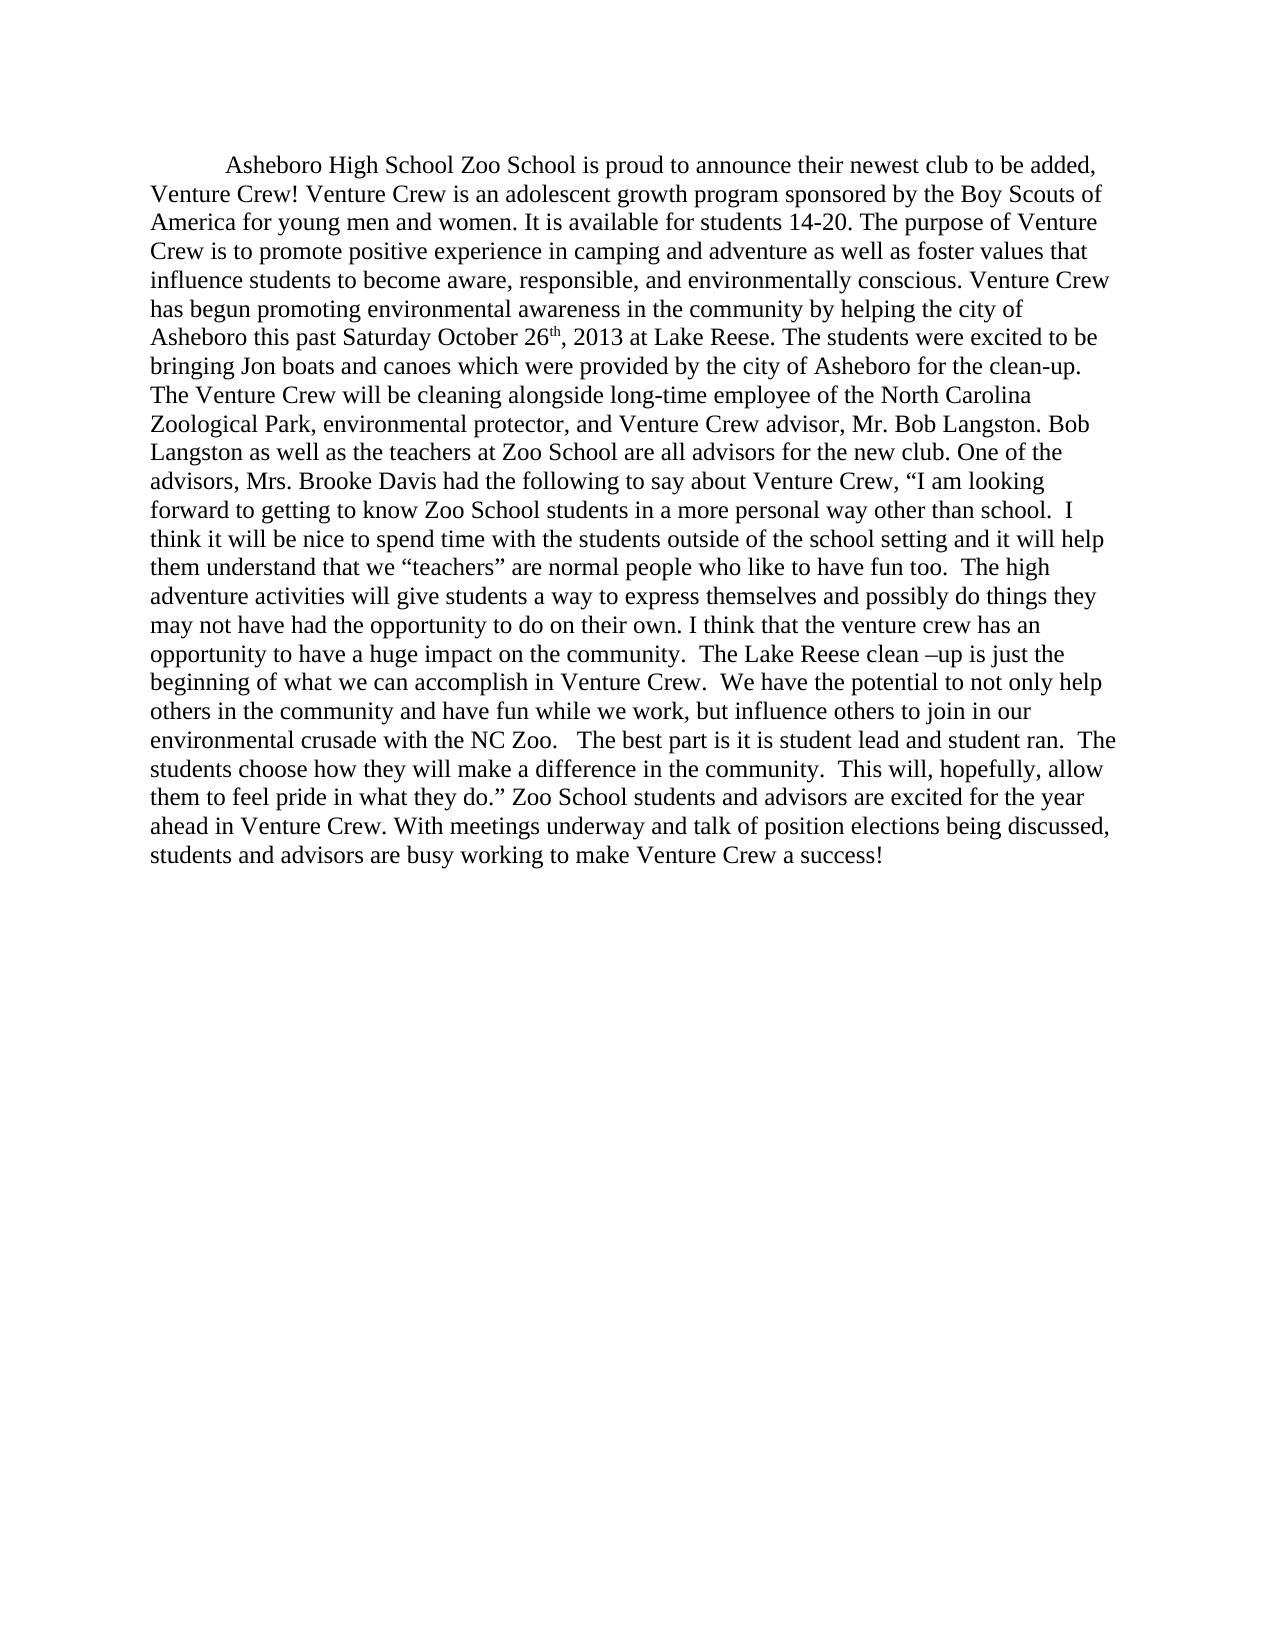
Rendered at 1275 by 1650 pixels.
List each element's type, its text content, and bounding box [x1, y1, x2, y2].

text Asheboro High School Zoo School is proud to announce their newest club to be added, Venture Crew! Venture Crew is an adolescent growth program sponsored by the Boy Scouts of America for young men and women. It is available for students 14-20. The purpose of Venture Crew is to promote positive experience in camping and adventure as well as foster values that influence students to become aware, responsible, and environmentally conscious. Venture Crew has begun promoting environmental awareness in the community by helping the city of Asheboro this past Saturday October 26th, 2013 at Lake Reese. The students were excited to be bringing Jon boats and canoes which were provided by the city of Asheboro for the clean-up. The Venture Crew will be cleaning alongside long-time employee of the North Carolina Zoological Park, environmental protector, and Venture Crew advisor, Mr. Bob Langston. Bob Langston as well as the teachers at Zoo School are all advisors for the new club. One of the advisors, Mrs. Brooke Davis had the following to say about Venture Crew, “I am looking forward to getting to know Zoo School students in a more personal way other than school. I think it will be nice to spend time with the students outside of the school setting and it will help them understand that we “teachers” are normal people who like to have fun too. The high adventure activities will give students a way to express themselves and possibly do things they may not have had the opportunity to do on their own. I think that the venture crew has an opportunity to have a huge impact on the community. The Lake Reese clean –up is just the beginning of what we can accomplish in Venture Crew. We have the potential to not only help others in the community and have fun while we work, but influence others to join in our environmental crusade with the NC Zoo. The best part is it is student lead and student ran. The students choose how they will make a difference in the community. This will, hopefully, allow them to feel pride in what they do.” Zoo School students and advisors are excited for the year ahead in Venture Crew. With meetings underway and talk of position elections being discussed, students and advisors are busy working to make Venture Crew a success! [150, 150, 1125, 869]
